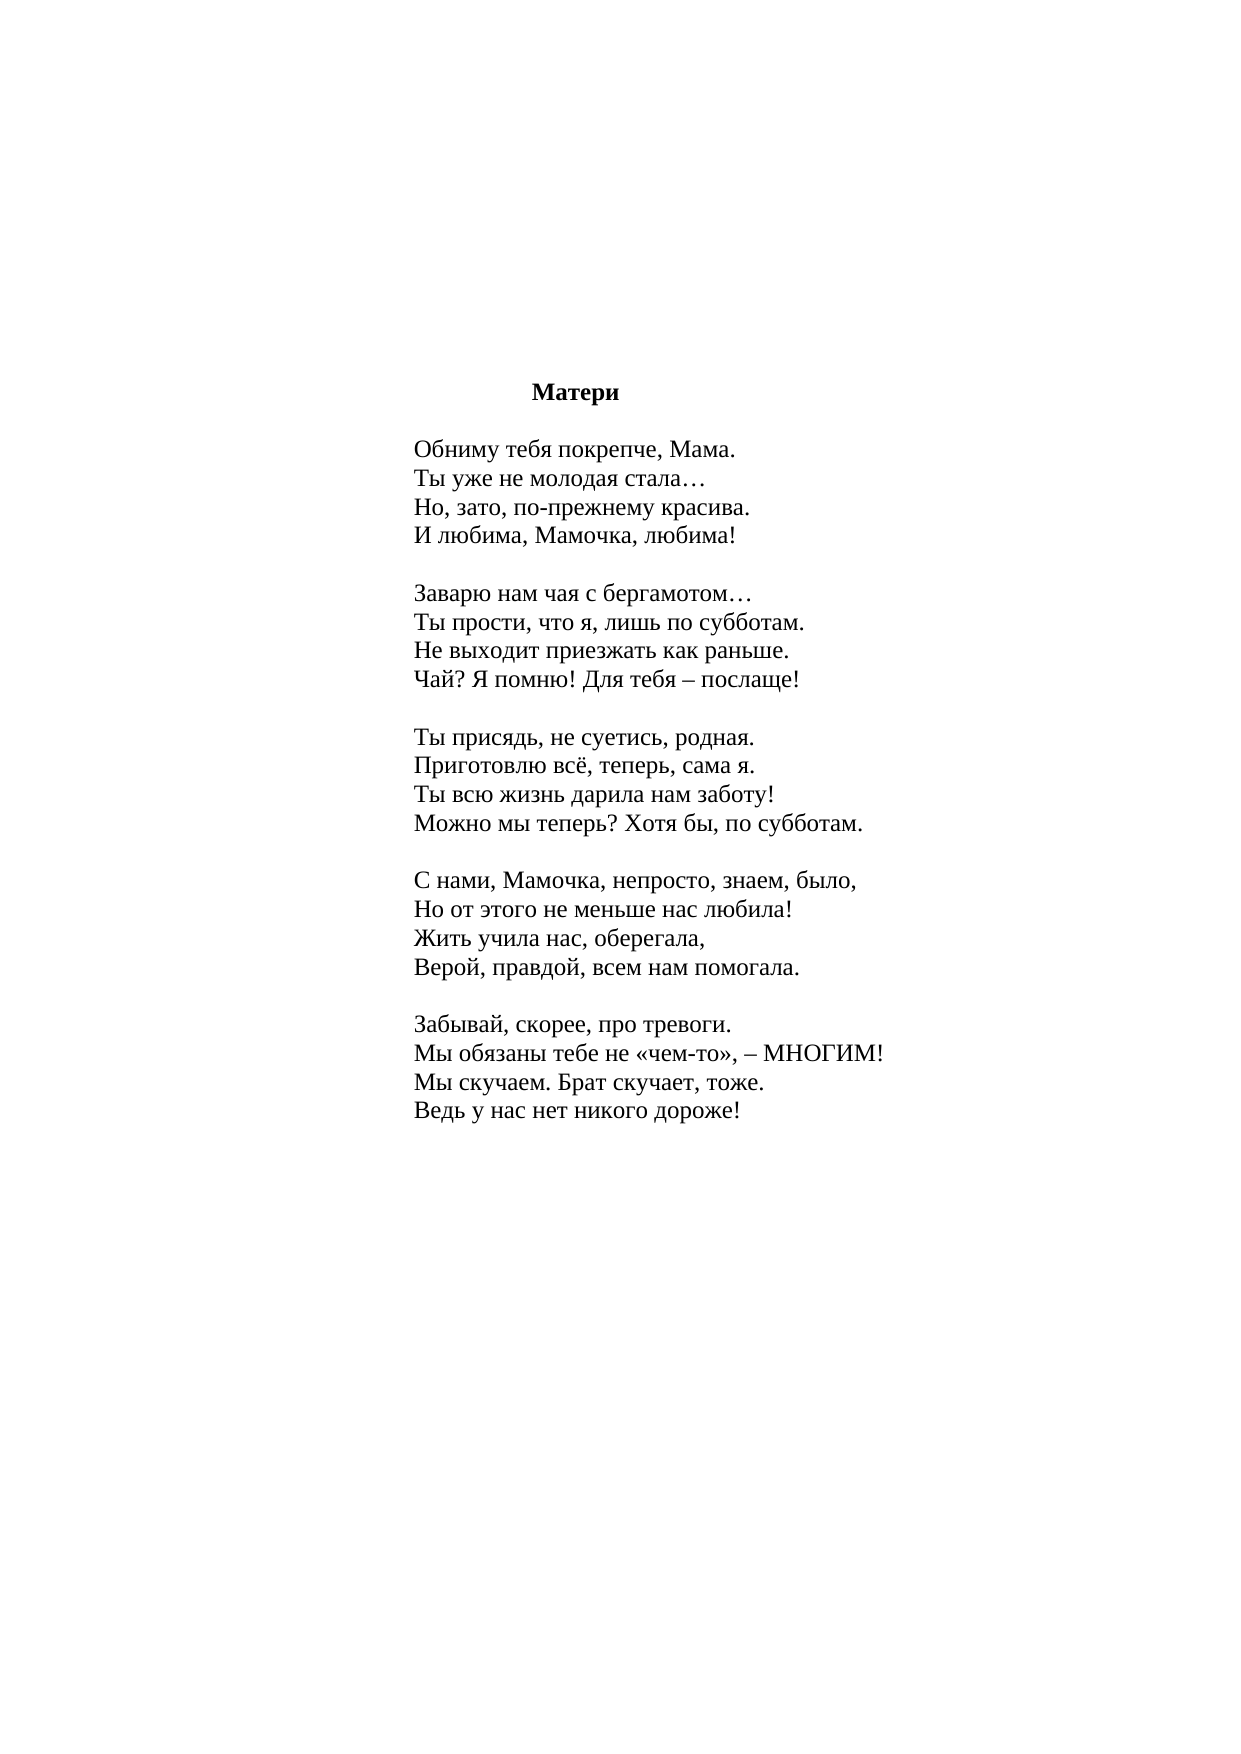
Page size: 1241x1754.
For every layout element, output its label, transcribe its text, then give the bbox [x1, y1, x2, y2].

text Ты прости, что я, лишь по субботам. [413, 607, 1152, 636]
text Приготовлю всё, теперь, сама я. [413, 751, 1152, 779]
text С нами, Мамочка, непросто, знаем, было, [413, 866, 1152, 894]
text И любима, Мамочка, любима! [413, 521, 1152, 549]
text Ведь у нас нет никого дороже! [413, 1096, 1152, 1124]
text Заварю нам чая с бергамотом… [413, 578, 1152, 607]
text Но от этого не меньше нас любила! [413, 894, 1152, 923]
text Забывай, скорее, про тревоги. [413, 1009, 1152, 1038]
text Мы обязаны тебе не «чем-то», – МНОГИМ! [413, 1038, 1152, 1067]
text Жить учила нас, оберегала, [413, 923, 1152, 952]
text Верой, правдой, всем нам помогала. [413, 952, 1152, 981]
text Ты уже не молодая стала… [413, 463, 1152, 492]
text Мы скучаем. Брат скучает, тоже. [413, 1067, 1152, 1096]
text Ты присядь, не суетись, родная. [413, 722, 1152, 751]
text Ты всю жизнь дарила нам заботу! [413, 779, 1152, 808]
text Но, зато, по-прежнему красива. [413, 492, 1152, 521]
text Матери [532, 377, 1152, 406]
text Чай? Я помню! Для тебя – послаще! [413, 664, 1152, 693]
text Можно мы теперь? Хотя бы, по субботам. [413, 808, 1152, 837]
text Обниму тебя покрепче, Мама. [413, 434, 1152, 463]
text Не выходит приезжать как раньше. [413, 636, 1152, 664]
